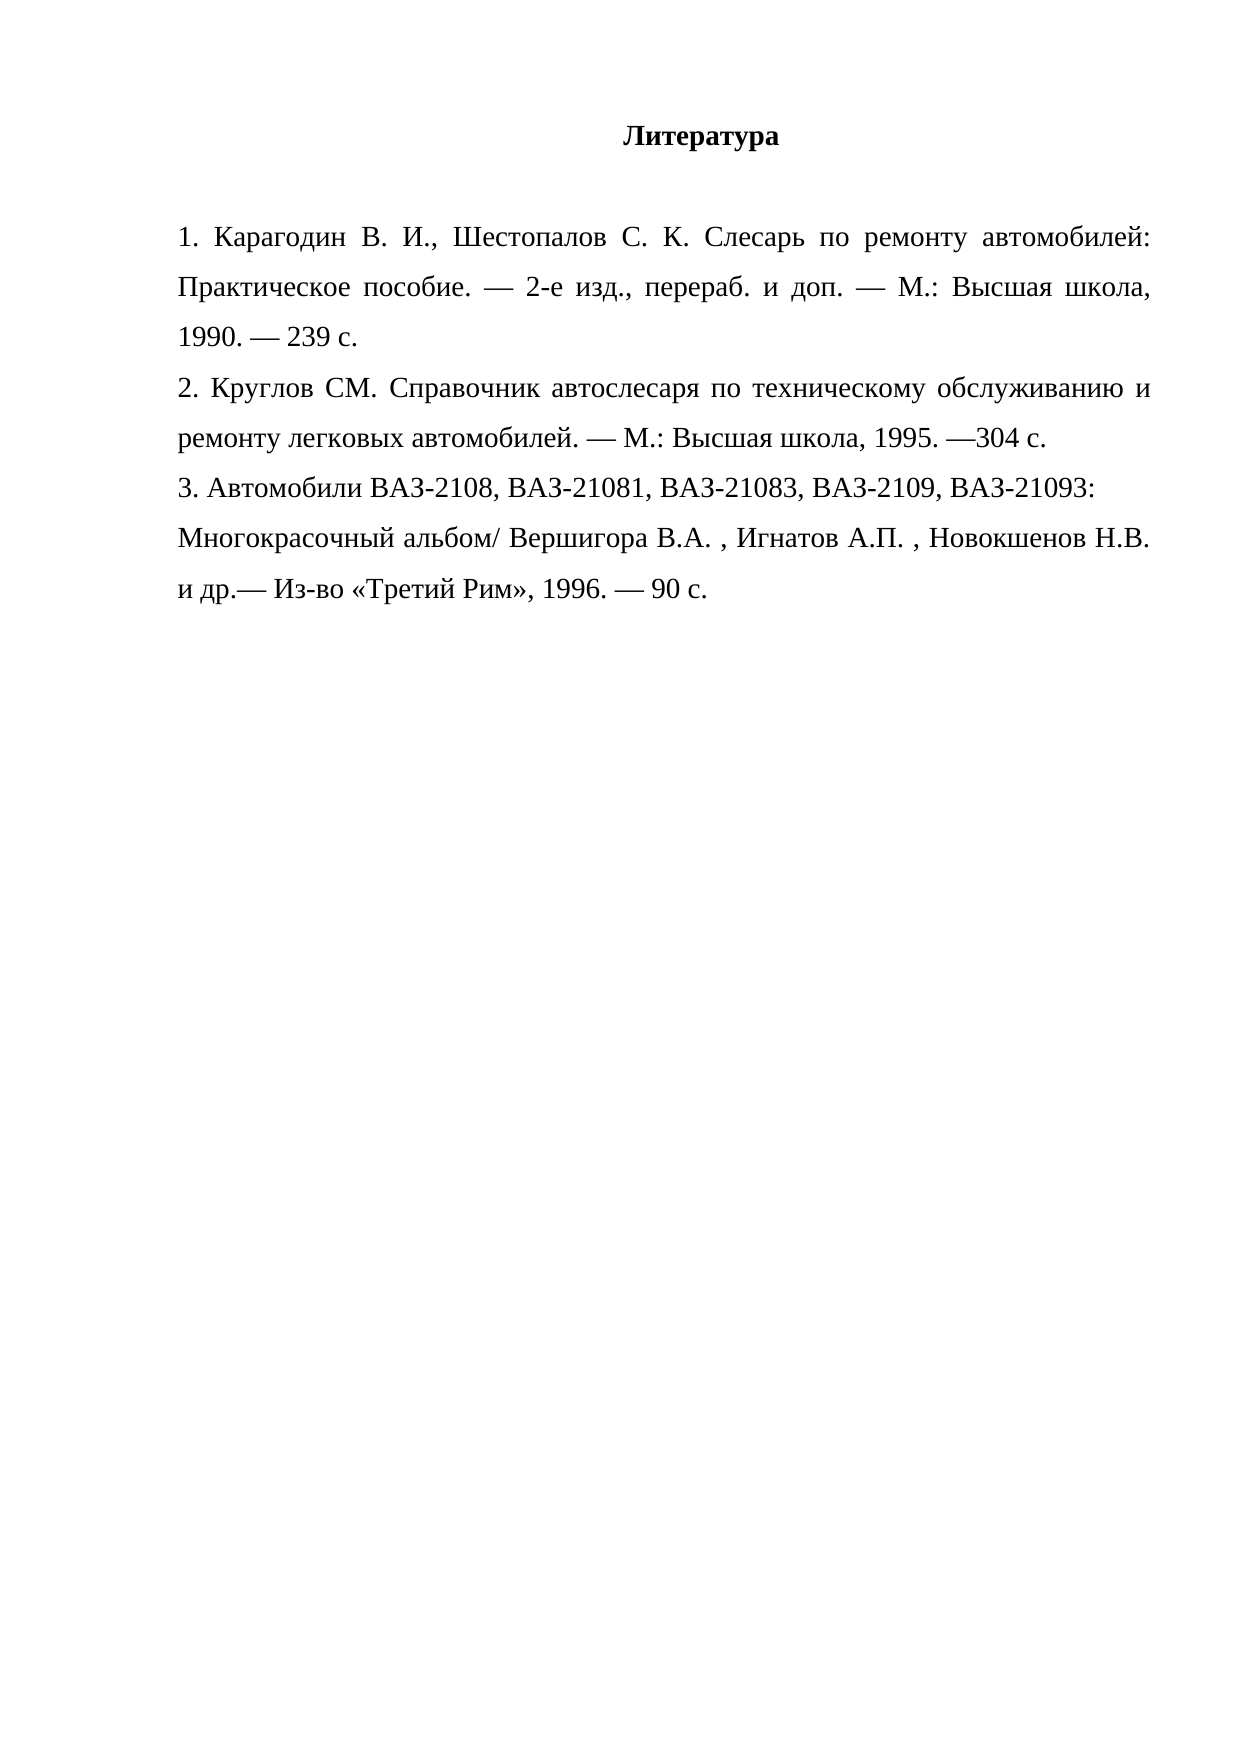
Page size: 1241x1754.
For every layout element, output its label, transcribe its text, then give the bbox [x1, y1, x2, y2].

text Литература [177, 118, 1152, 152]
text 1. Карагодин В. И., Шестопалов С. К. Слесарь по ремонту автомобилей: Практическое пособие. — 2-е изд., перераб. и доп. — М.: Высшая школа, 1990. — 239 с. [177, 219, 1152, 353]
text Многокрасочный альбом/ Вершигора В.А. , Игнатов А.П. , Новокшенов Н.В. и др.— Из-во «Третий Рим», 1996. — 90 с. [177, 521, 1152, 604]
text 2. Круглов СМ. Справочник автослесаря по техническому обслуживанию и ремонту легковых автомобилей. — М.: Высшая школа, 1995. —304 с. [177, 370, 1152, 453]
text 3. Автомобили ВАЗ-2108, ВАЗ-21081, ВАЗ-21083, ВАЗ-2109, ВАЗ-21093: [177, 470, 1152, 504]
